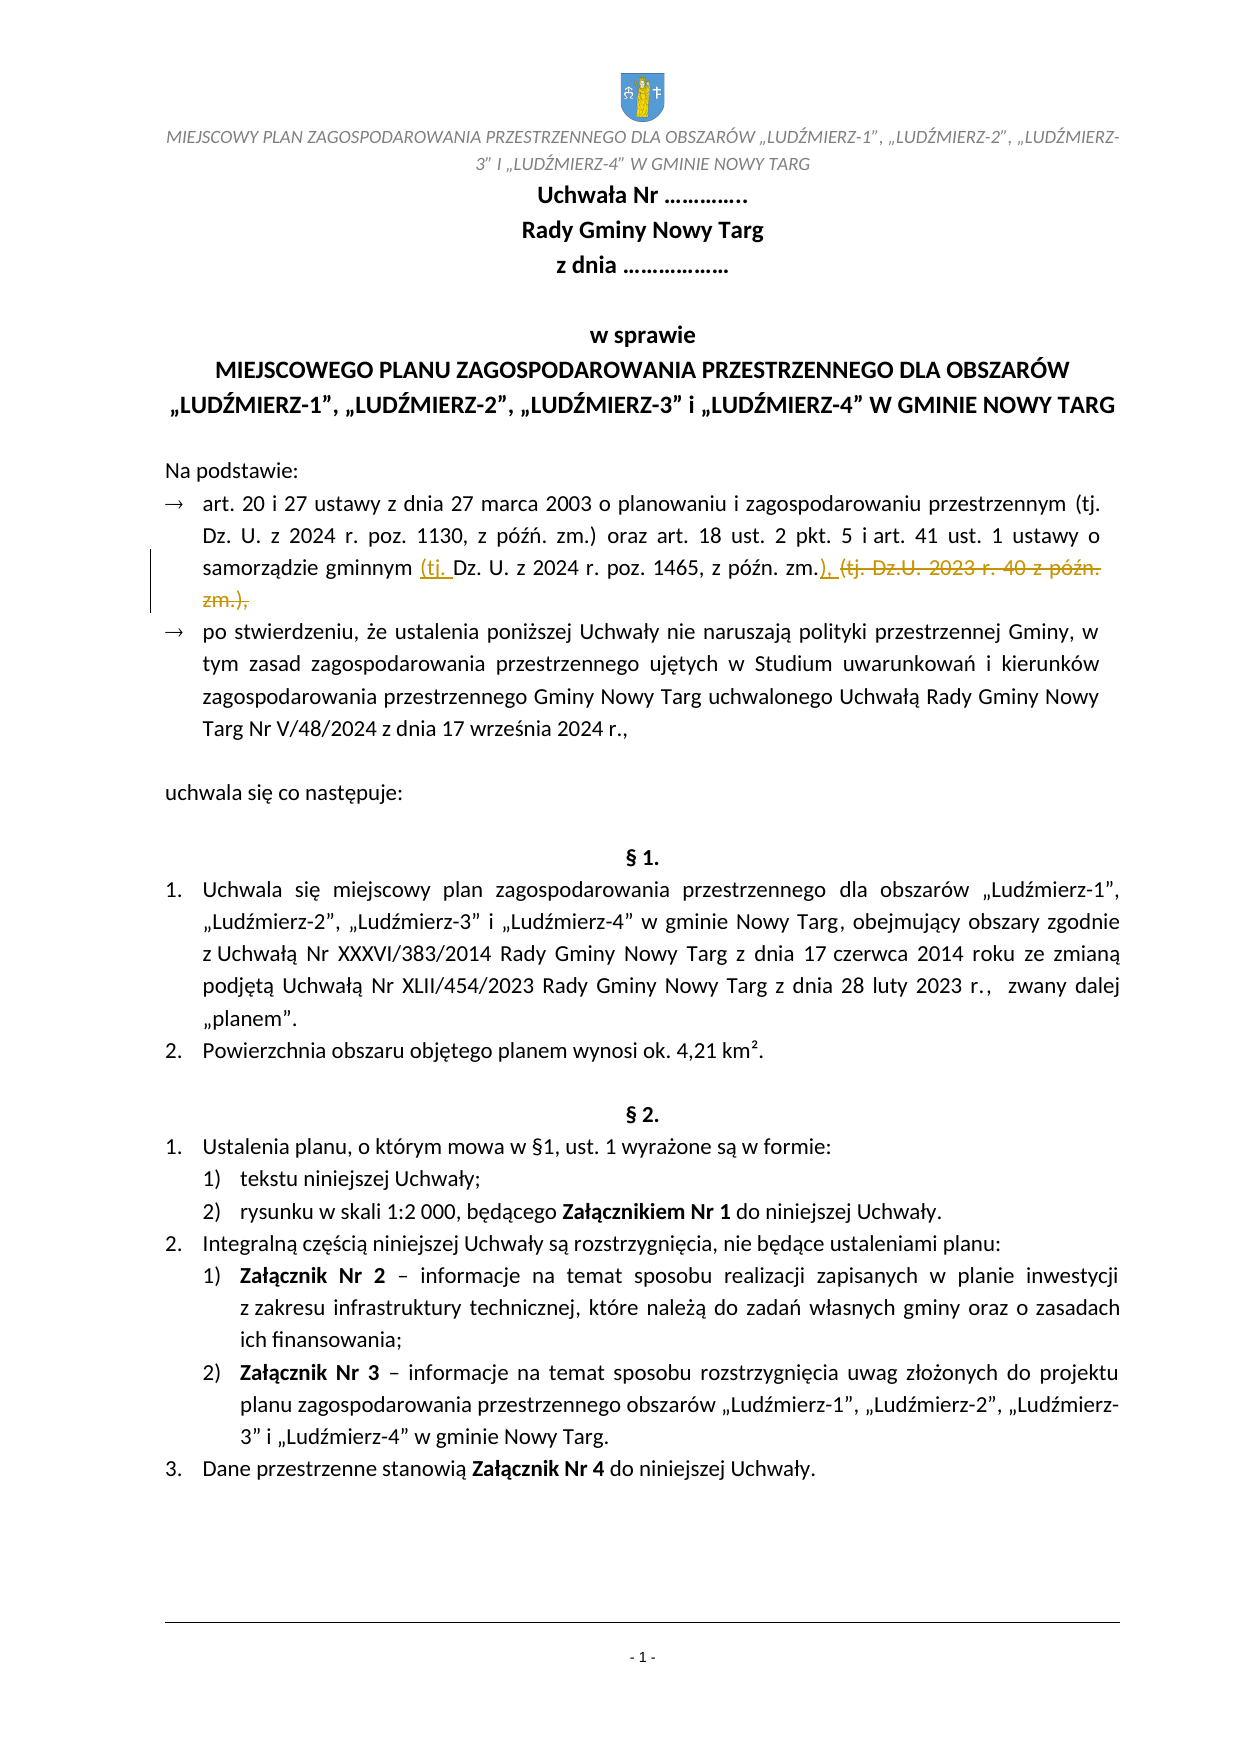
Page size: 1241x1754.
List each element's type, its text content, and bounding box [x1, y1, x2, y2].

text z dnia ……………… [165, 249, 1120, 280]
list Dane przestrzenne stanowią Załącznik Nr 4 do niniejszej Uchwały. [165, 1454, 1120, 1482]
text § 1. [165, 843, 1120, 871]
list po stwierdzeniu, że ustalenia poniższej Uchwały nie naruszają polityki przestrzennej Gminy, w tym zasad zagospodarowania przestrzennego ujętych w Studium uwarunkowań i kierunków zagospodarowania przestrzennego Gminy Nowy Targ uchwalonego Uchwałą Rady Gminy Nowy Targ Nr V/48/2024 z dnia 17 września 2024 r., [165, 617, 1101, 742]
list Załącznik Nr 2 – informacje na temat sposobu realizacji zapisanych w planie inwestycji z zakresu infrastruktury technicznej, które należą do zadań własnych gminy oraz o zasadach ich finansowania; [202, 1261, 1120, 1353]
text MIEJSCOWEGO PLANU ZAGOSPODAROWANIA PRZESTRZENNEGO DLA OBSZARÓW „LUDŹMIERZ-1”, „LUDŹMIERZ-2”, „LUDŹMIERZ-3” i „LUDŹMIERZ-4” W GMINIE NOWY TARG [165, 354, 1120, 420]
list Powierzchnia obszaru objętego planem wynosi ok. 4,21 km². [165, 1036, 1120, 1064]
list rysunku w skali 1:2 000, będącego Załącznikiem Nr 1 do niniejszej Uchwały. [202, 1197, 1120, 1225]
list Uchwala się miejscowy plan zagospodarowania przestrzennego dla obszarów „Ludźmierz-1”, „Ludźmierz-2”, „Ludźmierz-3” i „Ludźmierz-4” w gminie Nowy Targ, obejmujący obszary zgodnie z Uchwałą Nr XXXVI/383/2014 Rady Gminy Nowy Targ z dnia 17 czerwca 2014 roku ze zmianą podjętą Uchwałą Nr XLII/454/2023 Rady Gminy Nowy Targ z dnia 28 luty 2023 r., zwany dalej „planem”. [165, 875, 1120, 1032]
text Rady Gminy Nowy Targ [165, 214, 1120, 245]
list Załącznik Nr 3 – informacje na temat sposobu rozstrzygnięcia uwag złożonych do projektu planu zagospodarowania przestrzennego obszarów „Ludźmierz-1”, „Ludźmierz-2”, „Ludźmierz-3” i „Ludźmierz-4” w gminie Nowy Targ. [202, 1358, 1120, 1450]
list art. 20 i 27 ustawy z dnia 27 marca 2003 o planowaniu i zagospodarowaniu przestrzennym (tj. Dz. U. z 2024 r. poz. 1130, z późń. zm.) oraz art. 18 ust. 2 pkt. 5 i art. 41 ust. 1 ustawy o samorządzie gminnym Dz. U. z 2024 r. poz. 1465, z późn. zm. [165, 489, 1101, 613]
text w sprawie [165, 319, 1120, 350]
list Integralną częścią niniejszej Uchwały są rozstrzygnięcia, nie będące ustaleniami planu: [165, 1229, 1120, 1257]
picture [620, 73, 665, 122]
text Uchwała Nr ………….. [165, 179, 1120, 210]
list Ustalenia planu, o którym mowa w §1, ust. 1 wyrażone są w formie: [165, 1132, 1120, 1160]
list tekstu niniejszej Uchwały; [202, 1164, 1120, 1193]
text Na podstawie: [165, 456, 1101, 484]
text § 2. [165, 1100, 1120, 1128]
text uchwala się co następuje: [165, 778, 1101, 806]
